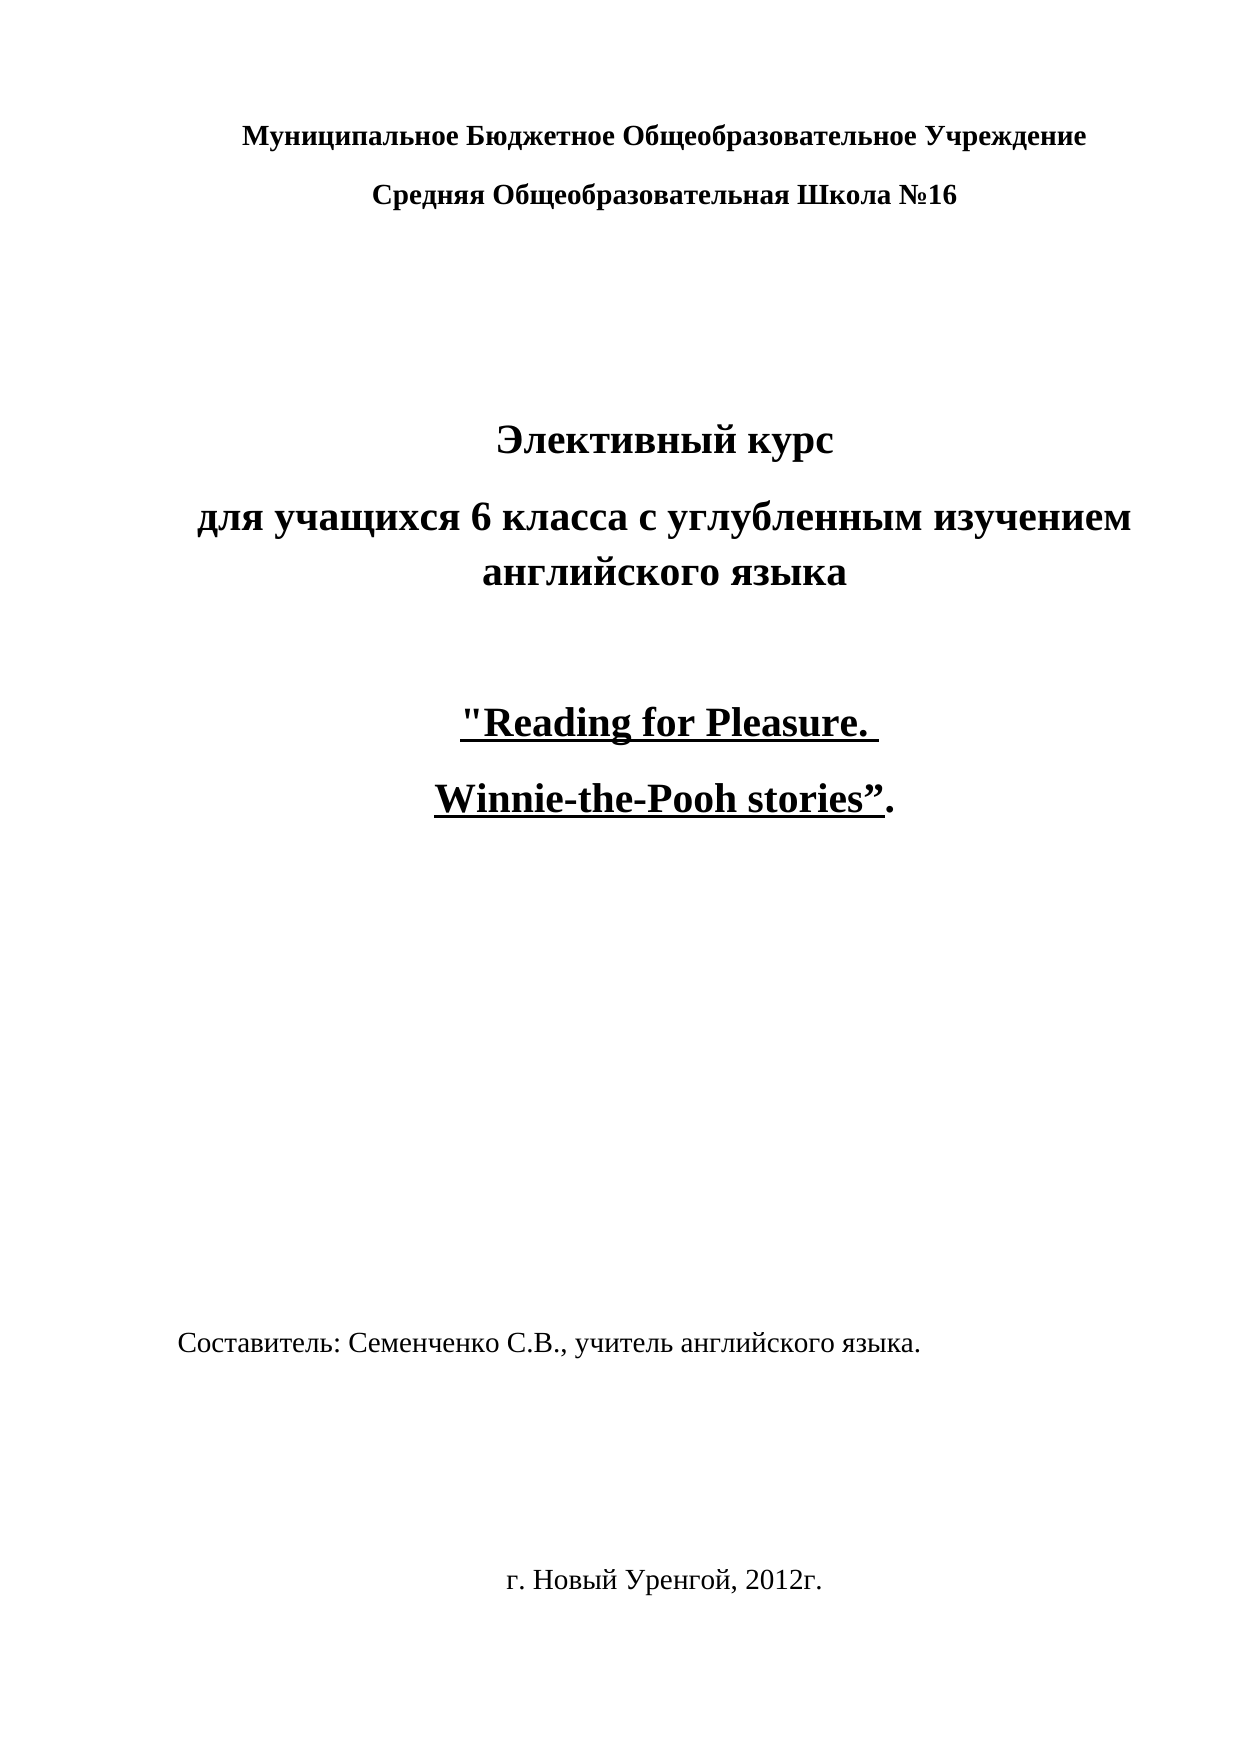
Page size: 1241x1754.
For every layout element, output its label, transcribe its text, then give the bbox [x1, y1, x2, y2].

text Муниципальное Бюджетное Общеобразовательное Учреждение [177, 118, 1152, 152]
text г. Новый Уренгой, 2012г. [177, 1562, 1152, 1596]
text для учащихся 6 класса с углубленным изучением английского языка [177, 491, 1152, 594]
text Winnie-the-Pooh stories”. [177, 774, 1152, 822]
text Средняя Общеобразовательная Школа №16 [177, 177, 1152, 211]
text Составитель: Семенченко С.В., учитель английского языка. [177, 1325, 1152, 1358]
text "Reading for Pleasure. [177, 698, 1152, 746]
text Элективный курс [177, 415, 1152, 463]
